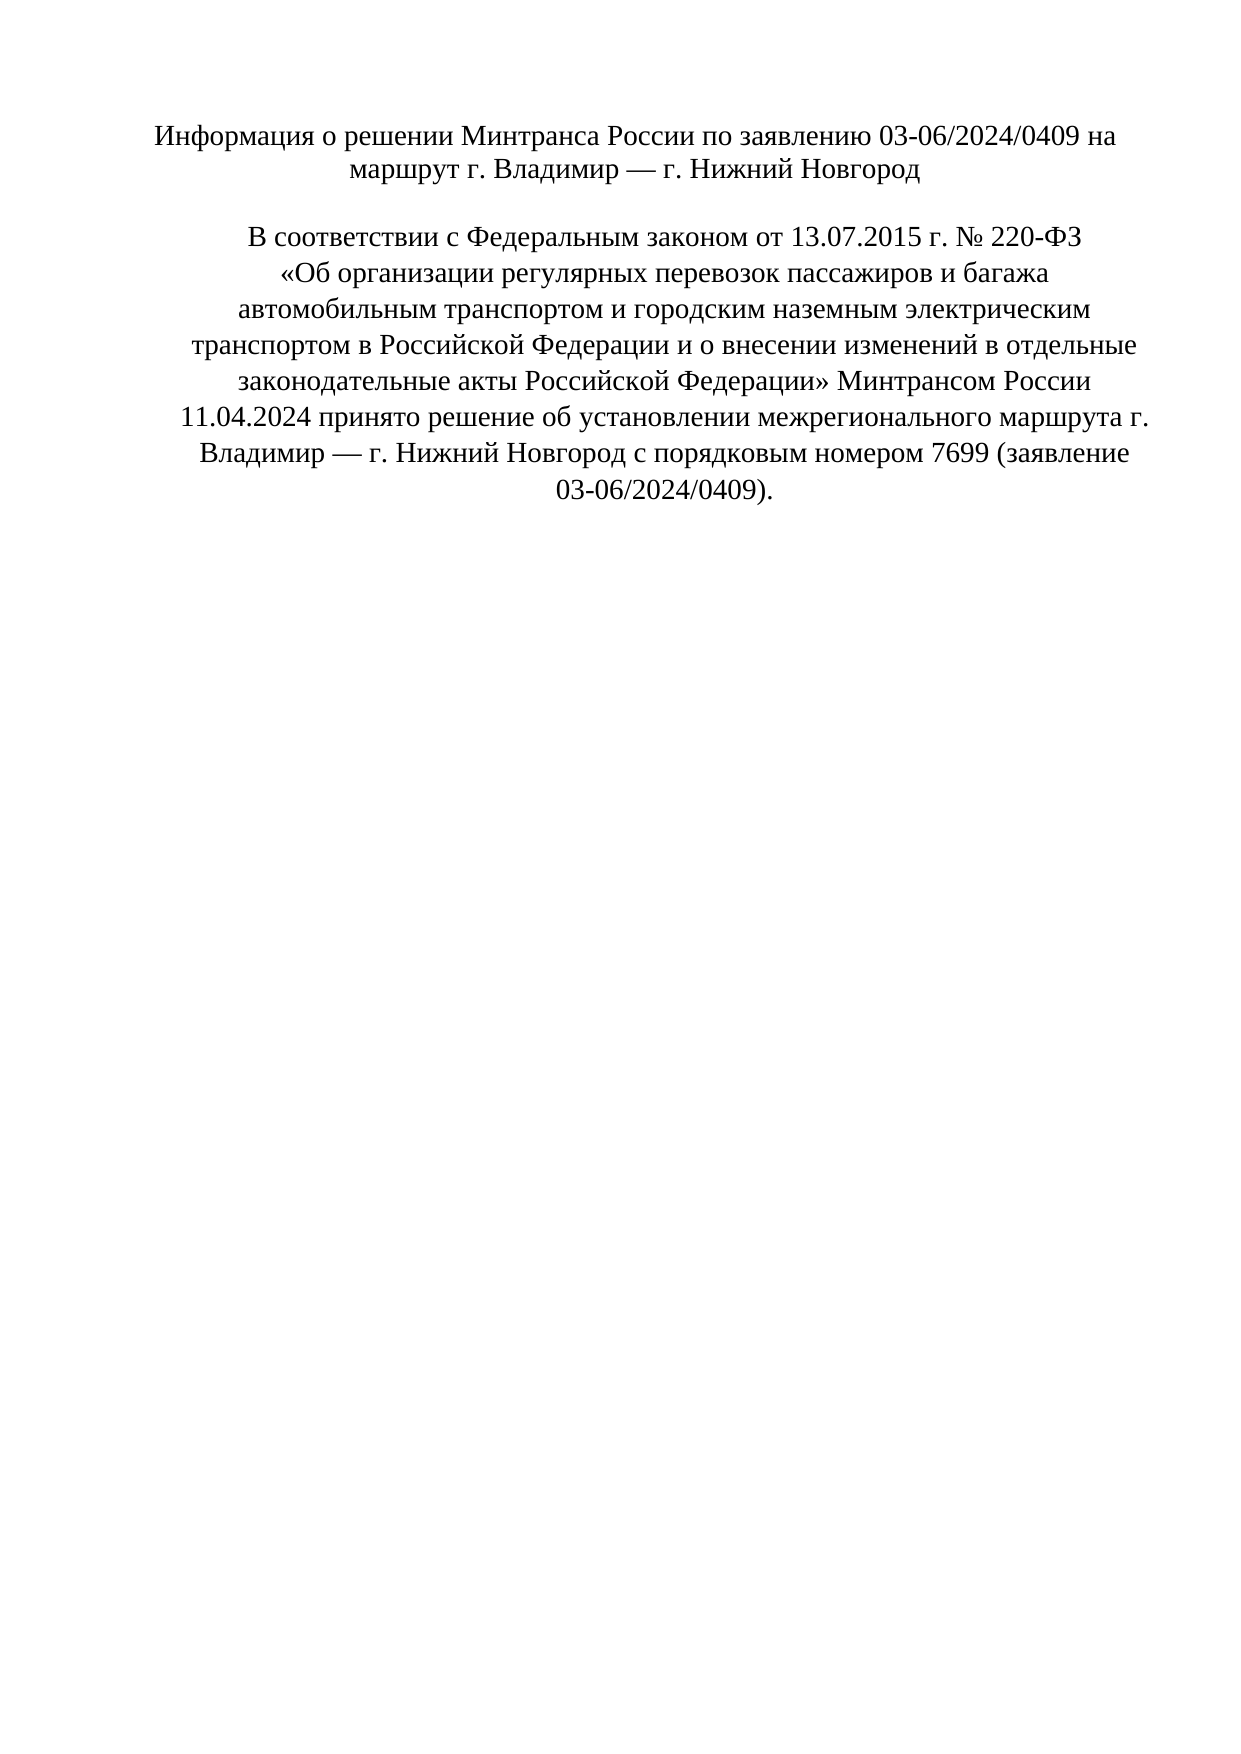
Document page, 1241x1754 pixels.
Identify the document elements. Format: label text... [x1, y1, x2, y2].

text В соответствии с Федеральным законом от 13.07.2015 г. № 220-ФЗ «Об организации регулярных перевозок пассажиров и багажа автомобильным транспортом и городским наземным электрическим транспортом в Российской Федерации и о внесении изменений в отдельные законодательные акты Российской Федерации» Минтрансом России 11.04.2024 принято решение об установлении межрегионального маршрута г. Владимир — г. Нижний Новгород с порядковым номером 7699 (заявление 03-06/2024/0409). [177, 219, 1152, 505]
text Информация о решении Минтранса России по заявлению 03-06/2024/0409 на маршрут г. Владимир — г. Нижний Новгород [118, 118, 1152, 185]
